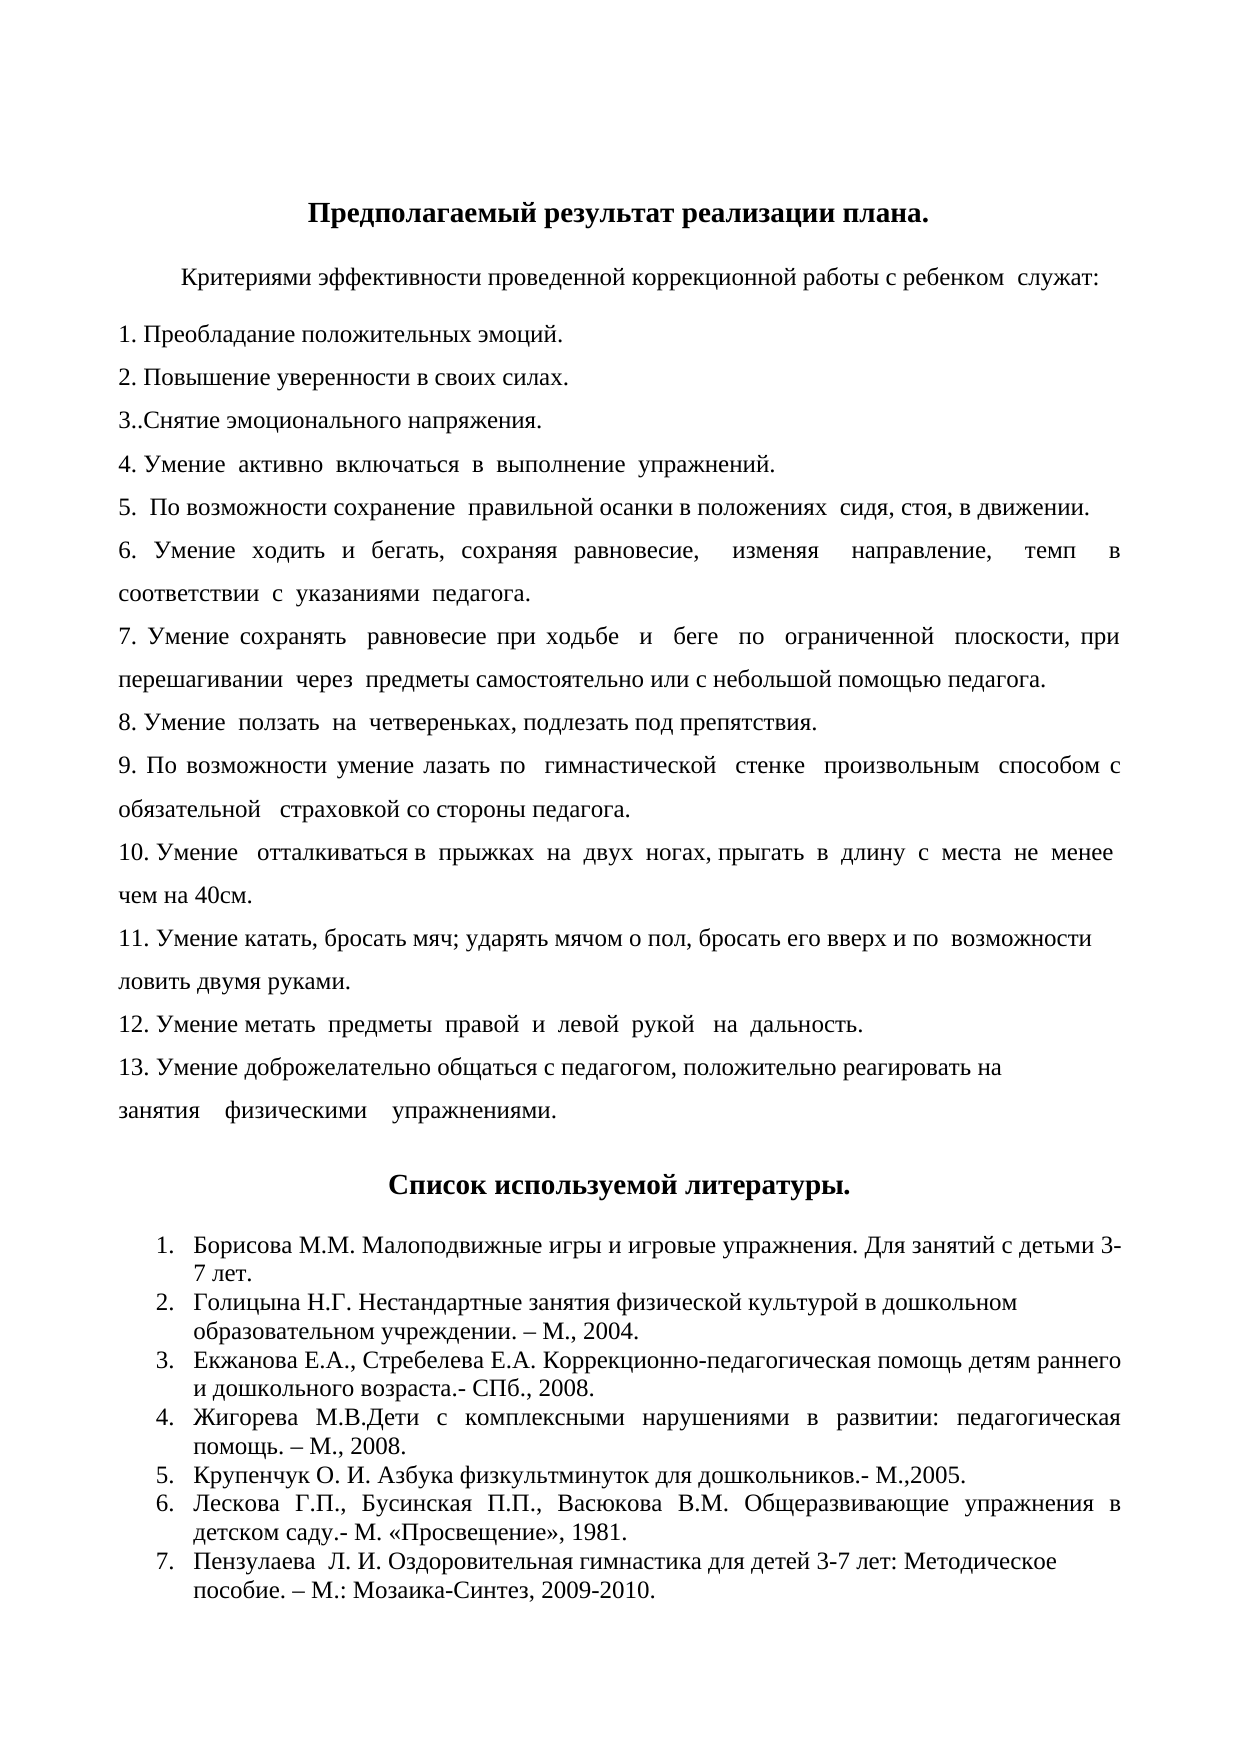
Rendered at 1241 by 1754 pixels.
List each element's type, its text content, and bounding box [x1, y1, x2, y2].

text 11. Умение катать, бросать мяч; ударять мячом о пол, бросать его вверх и по возможности ловить двумя руками. [118, 923, 1122, 995]
text 1. Преобладание положительных эмоций. [118, 319, 1122, 348]
list Пензулаева Л. И. Оздоровительная гимнастика для детей 3-7 лет: Методическое пособие. – М.: Мозаика-Синтез, 2009-2010. [156, 1546, 1122, 1603]
text 6. Умение ходить и бегать, сохраняя равновесие, изменяя направление, темп в соответствии с указаниями педагога. [118, 535, 1122, 607]
list Екжанова Е.А., Стребелева Е.А. Коррекционно-педагогическая помощь детям раннего и дошкольного возраста.- СПб., 2008. [156, 1345, 1122, 1402]
text 9. По возможности умение лазать по гимнастической стенке произвольным способом с обязательной страховкой со стороны педагога. [118, 751, 1122, 822]
text Критериями эффективности проведенной коррекционной работы с ребенком служат: [118, 262, 1122, 291]
list Жигорева М.В.Дети с комплексными нарушениями в развитии: педагогическая помощь. – М., 2008. [156, 1402, 1122, 1460]
list Борисова М.М. Малоподвижные игры и игровые упражнения. Для занятий с детьми 3-7 лет. [156, 1230, 1122, 1287]
text 5. По возможности сохранение правильной осанки в положениях сидя, стоя, в движении. [118, 492, 1122, 521]
text 7. Умение сохранять равновесие при ходьбе и беге по ограниченной плоскости, при перешагивании через предметы самостоятельно или с небольшой помощью педагога. [118, 621, 1122, 693]
text 12. Умение метать предметы правой и левой рукой на дальность. [118, 1009, 1122, 1038]
list Голицына Н.Г. Нестандартные занятия физической культурой в дошкольном образовательном учреждении. – М., 2004. [156, 1287, 1122, 1345]
text 4. Умение активно включаться в выполнение упражнений. [118, 449, 1122, 477]
text 2. Повышение уверенности в своих силах. [118, 362, 1122, 391]
list Крупенчук О. И. Азбука физкультминуток для дошкольников.- М.,2005. [156, 1460, 1122, 1488]
text Предполагаемый результат реализации плана. [118, 195, 1122, 228]
text 3..Снятие эмоционального напряжения. [118, 406, 1122, 434]
text 8. Умение ползать на четвереньках, подлезать под препятствия. [118, 707, 1122, 736]
text 10. Умение отталкиваться в прыжках на двух ногах, прыгать в длину с места не менее чем на 40см. [118, 837, 1122, 909]
text Список используемой литературы. [118, 1167, 1122, 1201]
text 13. Умение доброжелательно общаться с педагогом, положительно реагировать на занятия физическими упражнениями. [118, 1052, 1122, 1124]
list Лескова Г.П., Бусинская П.П., Васюкова В.М. Общеразвивающие упражнения в детском саду.- М. «Просвещение», 1981. [156, 1488, 1122, 1546]
